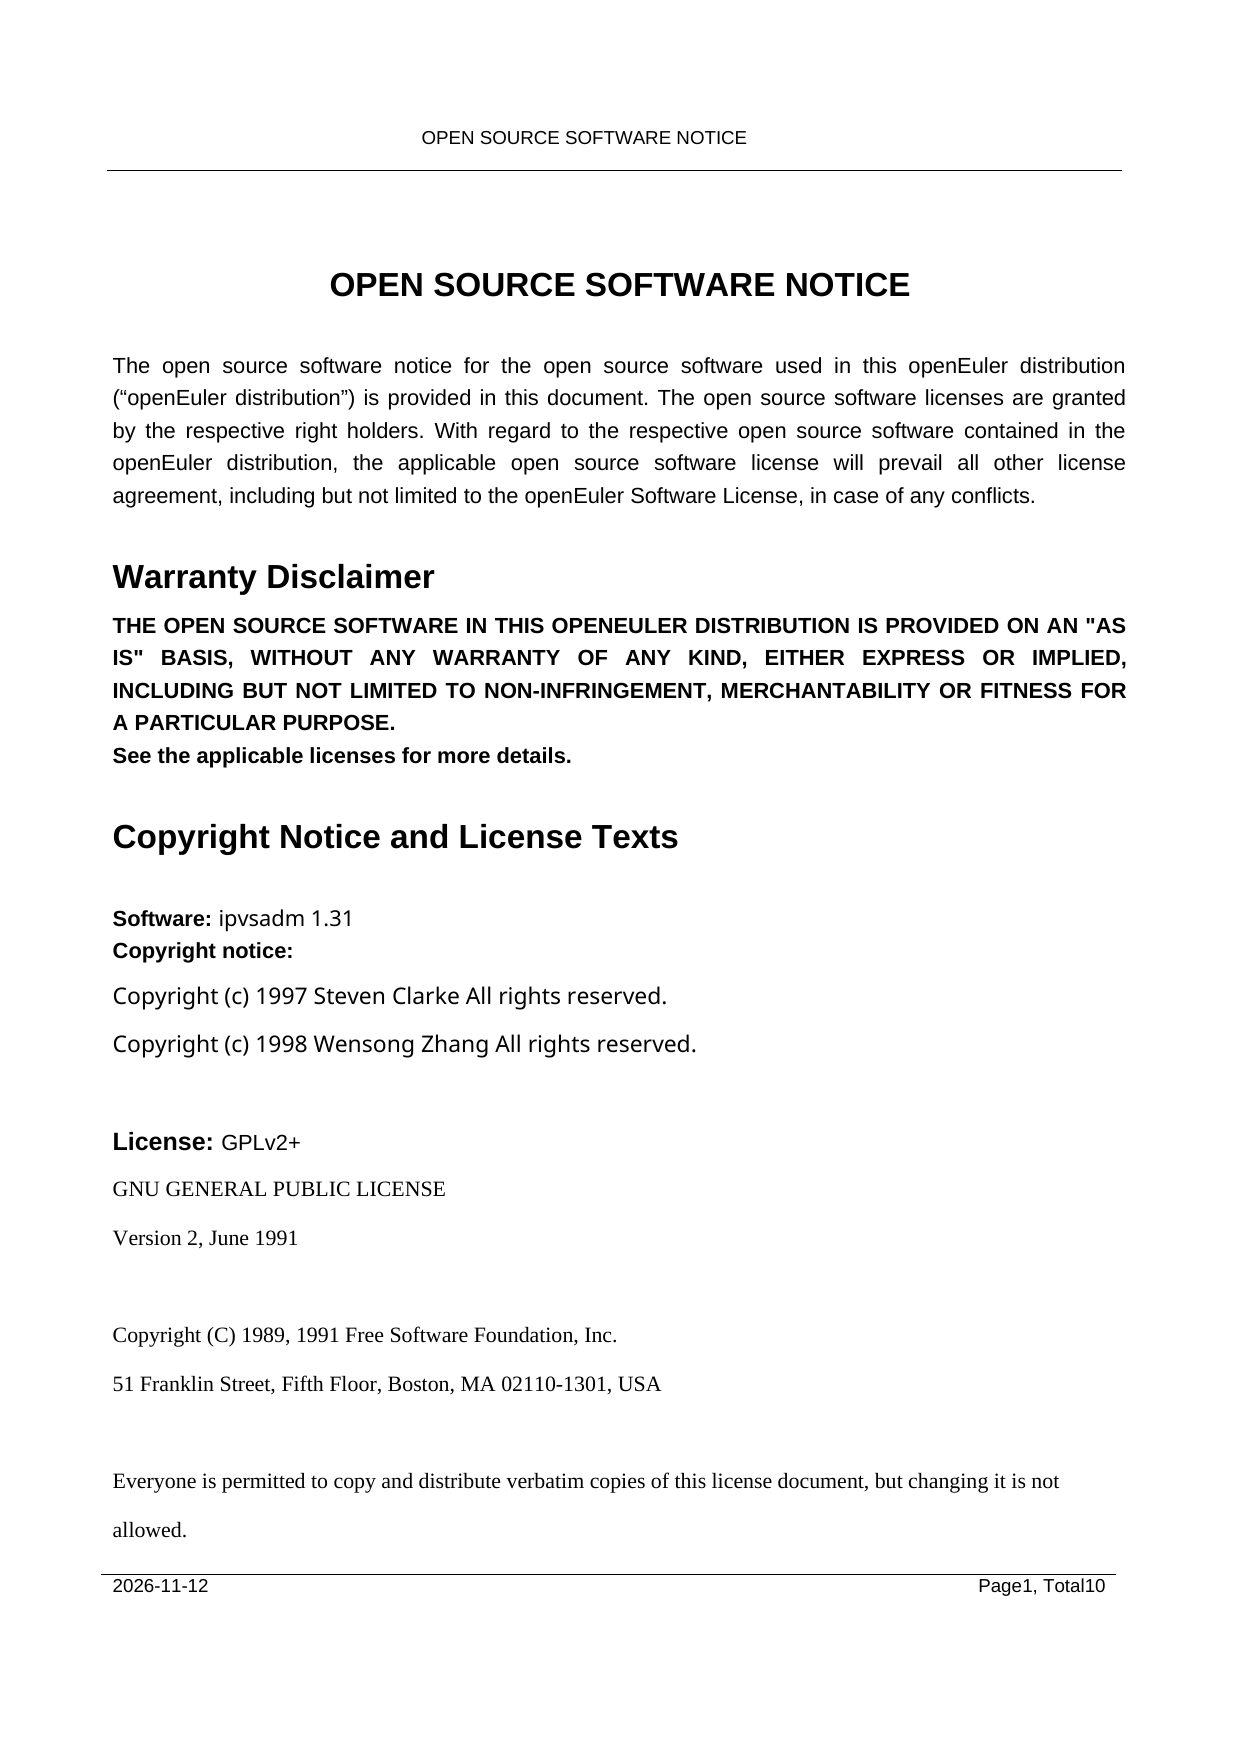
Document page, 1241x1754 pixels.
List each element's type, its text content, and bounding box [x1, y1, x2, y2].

text Software: ipvsadm 1.31 [112, 901, 1128, 934]
text Warranty Disclaimer [112, 544, 1128, 609]
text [112, 1172, 1128, 1546]
text Copyright (c) 1997 Steven Clarke All rights reserved. Copyright (c) 1998 Wensong Zhang All rights reserved. [112, 979, 1128, 1109]
text Copyright notice: [112, 934, 1128, 966]
text License: GPLv2+ [112, 1125, 1128, 1158]
text OPEN SOURCE SOFTWARE NOTICE [112, 251, 1128, 316]
text Copyright Notice and License Texts [112, 804, 1128, 869]
text The open source software notice for the open source software used in this openEuler distribution (“openEuler distribution”) is provided in this document. The open source software licenses are granted by the respective right holders. With regard to the respective open source software contained in the openEuler distribution, the applicable open source software license will prevail all other license agreement, including but not limited to the openEuler Software License, in case of any conflicts. [112, 349, 1128, 511]
text THE OPEN SOURCE SOFTWARE IN THIS OPENEULER DISTRIBUTION IS PROVIDED ON AN "AS IS" BASIS, WITHOUT ANY WARRANTY OF ANY KIND, EITHER EXPRESS OR IMPLIED, INCLUDING BUT NOT LIMITED TO NON-INFRINGEMENT, MERCHANTABILITY OR FITNESS FOR A PARTICULAR PURPOSE. See the applicable licenses for more details. [112, 609, 1128, 771]
